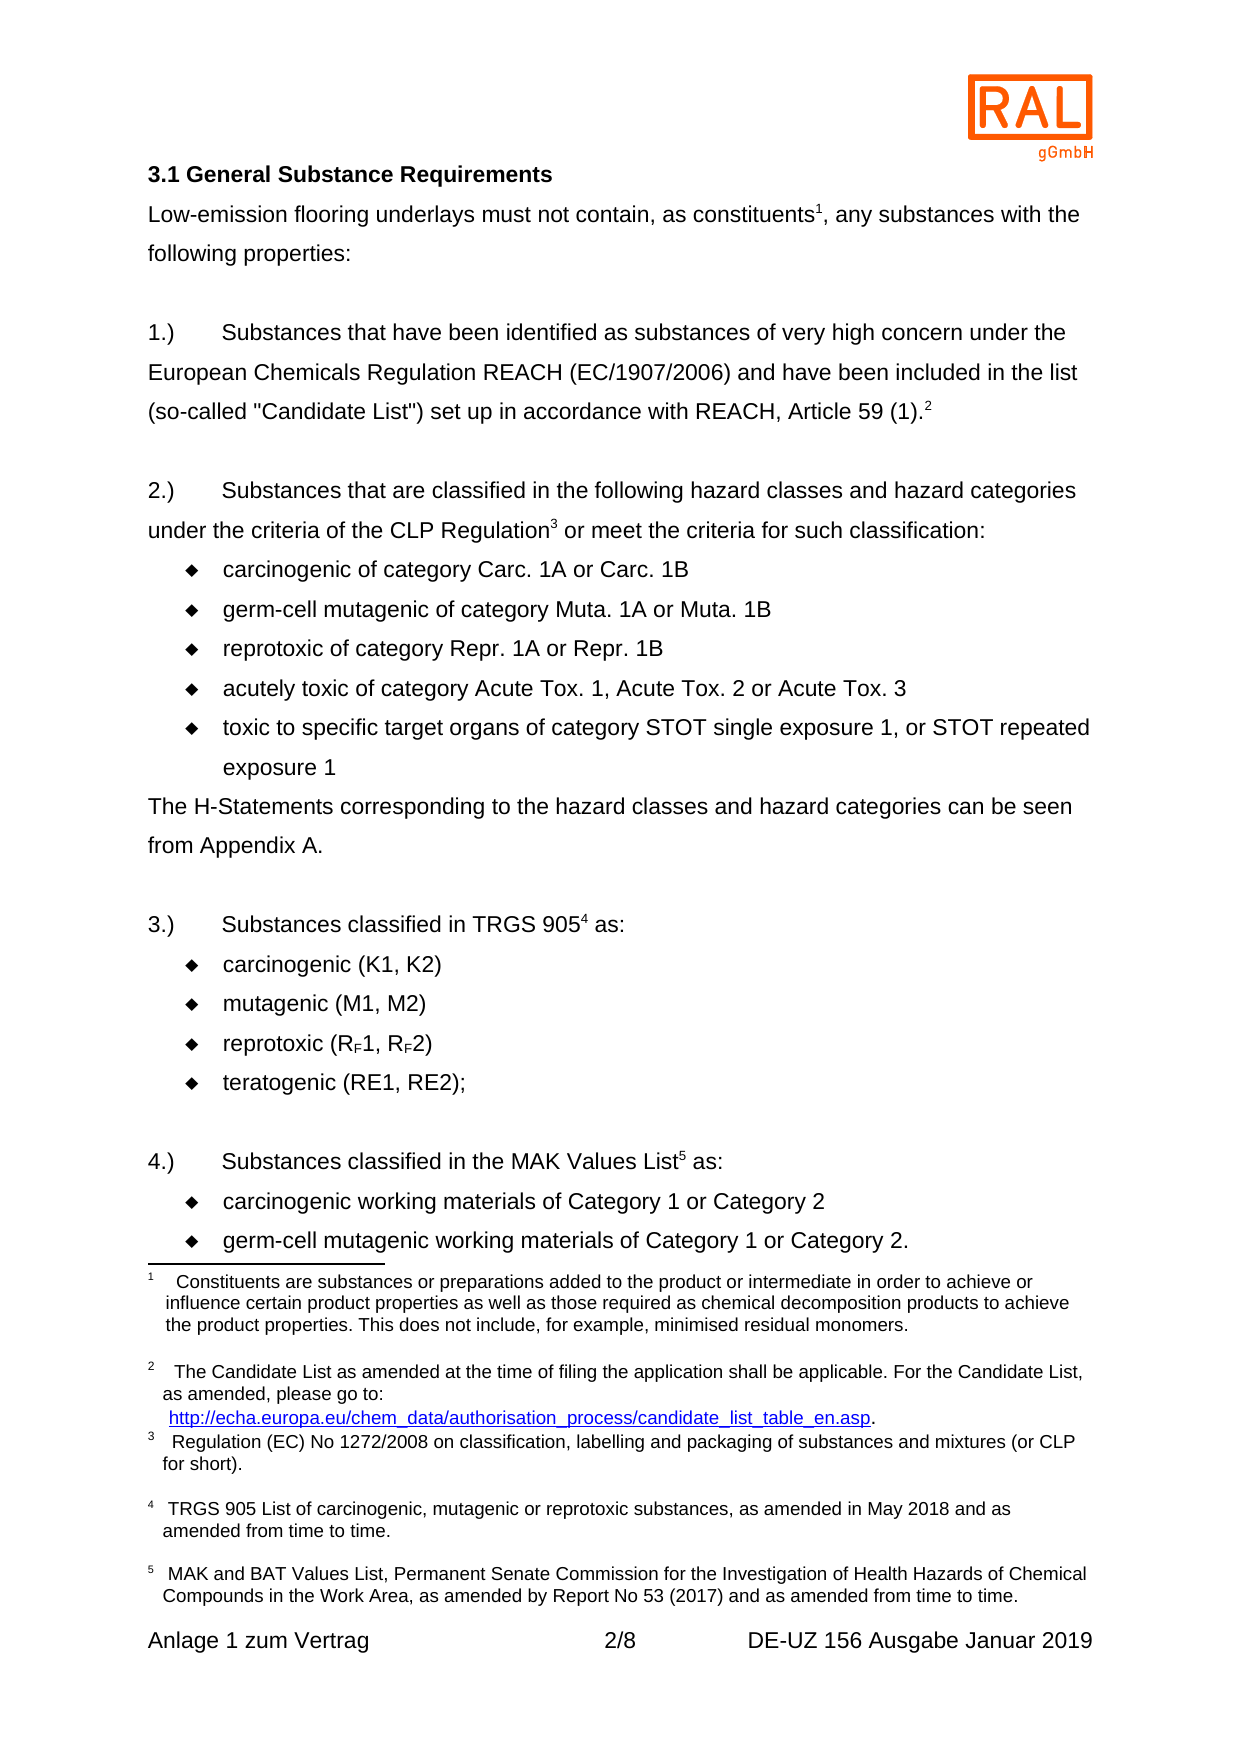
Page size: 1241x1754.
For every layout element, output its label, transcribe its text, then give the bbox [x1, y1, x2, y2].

text 1.) Substances that have been identified as substances of very high concern under the European Chemicals Regulation REACH (EC/1907/2006) and have been included in the list (so-called "Candidate List") set up in accordance with REACH, Article 59 (1). [148, 319, 1093, 424]
text 3.) Substances classified in TRGS 905 as: [148, 911, 1093, 938]
text carcinogenic of category Carc. 1A or Carc. 1B [185, 556, 1093, 582]
text toxic to specific target organs of category STOT single exposure 1, or STOT repeated exposure 1 [185, 714, 1093, 780]
text reprotoxic of category Repr. 1A or Repr. 1B [185, 635, 1093, 661]
text carcinogenic (K1, K2) [185, 951, 1093, 977]
text acutely toxic of category Acute Tox. 1, Acute Tox. 2 or Acute Tox. 3 [185, 674, 1093, 701]
text teratogenic (RE1, RE2); [185, 1069, 1093, 1096]
text 4.) Substances classified in the MAK Values List as: [148, 1148, 1093, 1174]
text germ-cell mutagenic of category Muta. 1A or Muta. 1B [185, 596, 1093, 622]
subtitle 3.1 General Substance Requirements [148, 161, 1093, 188]
text mutagenic (M1, M2) [185, 990, 1093, 1017]
text Low-emission flooring underlays must not contain, as constituents, any substances with the following properties: [148, 201, 1093, 267]
text germ-cell mutagenic working materials of Category 1 or Category 2. [185, 1227, 1093, 1253]
text The H-Statements corresponding to the hazard classes and hazard categories can be seen from Appendix A. [148, 793, 1093, 859]
text reprotoxic (RF1, RF2) [185, 1030, 1093, 1056]
text 2.) Substances that are classified in the following hazard classes and hazard categories under the criteria of the CLP Regulation or meet the criteria for such classification: [148, 477, 1093, 543]
text carcinogenic working materials of Category 1 or Category 2 [185, 1188, 1093, 1214]
